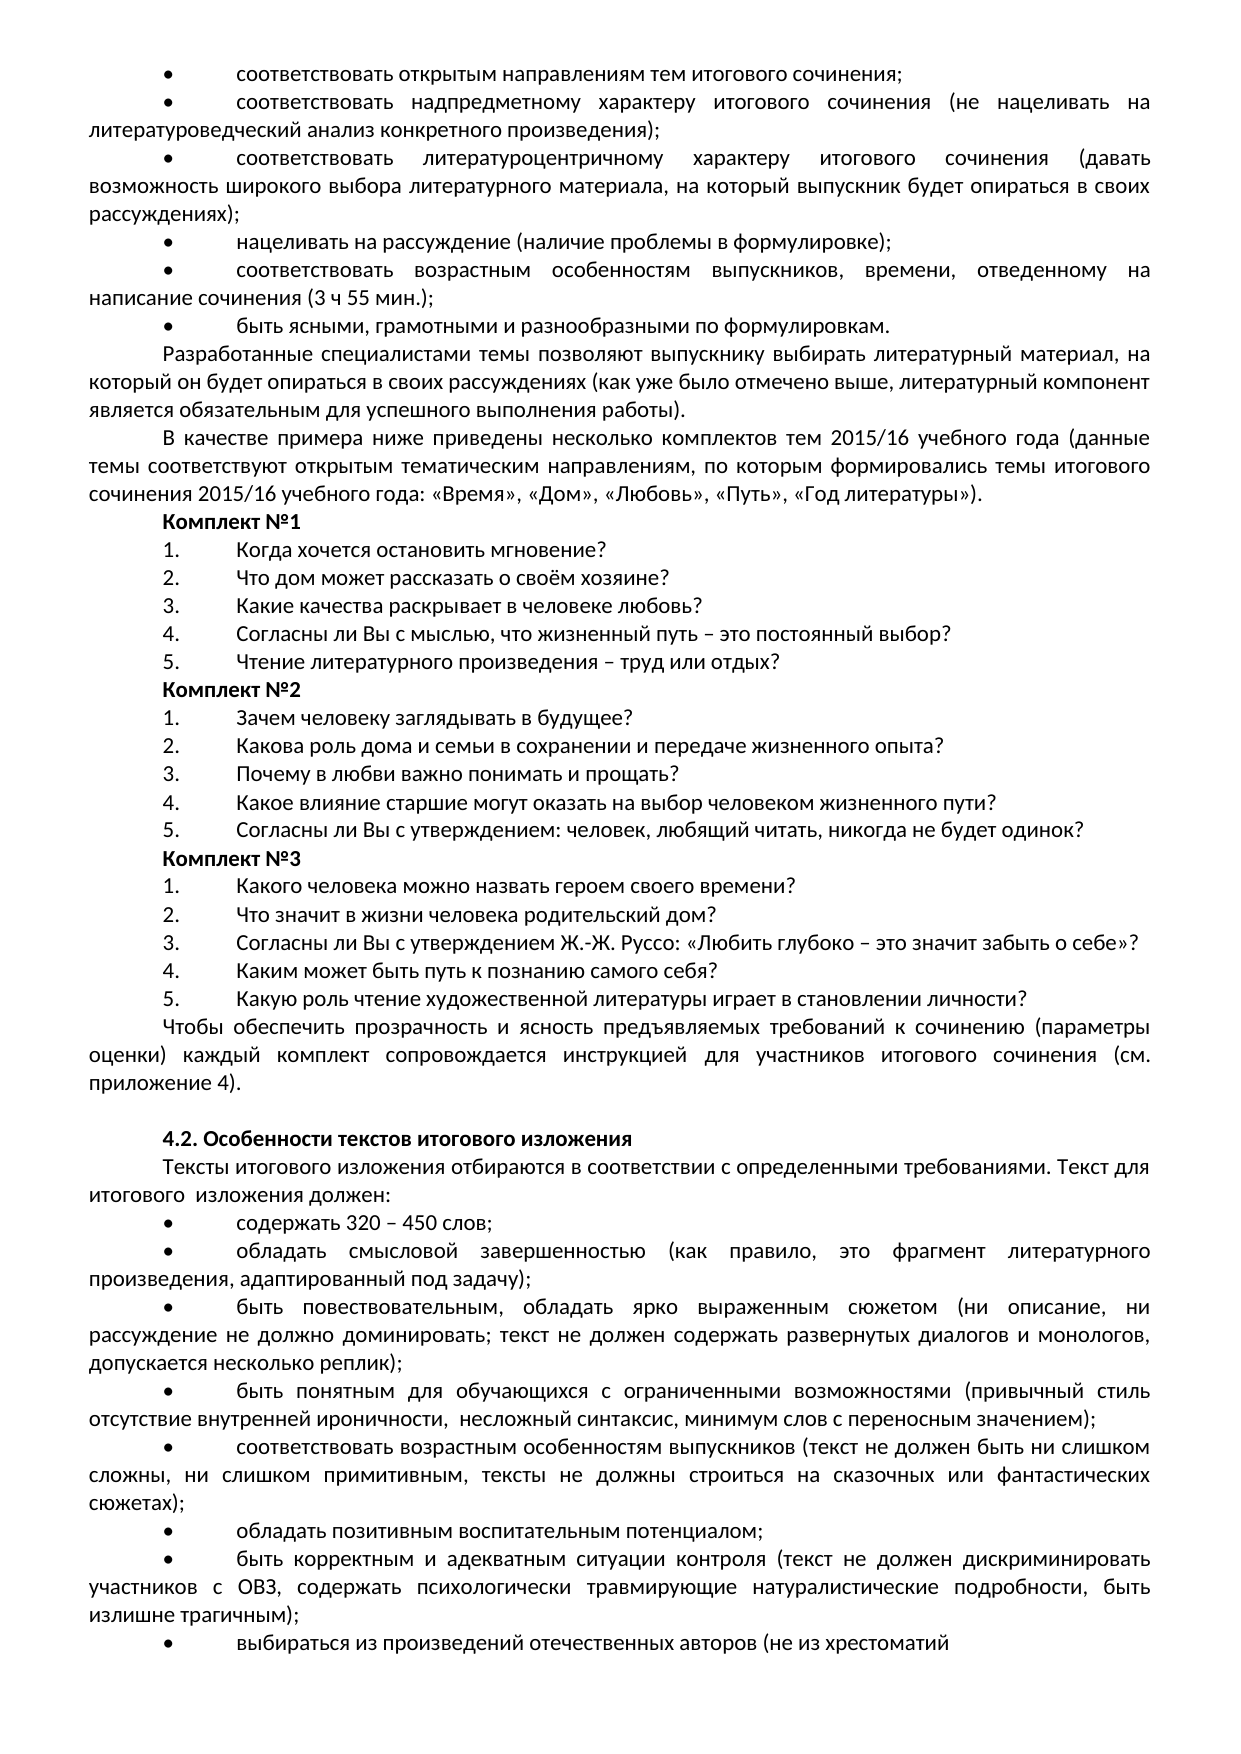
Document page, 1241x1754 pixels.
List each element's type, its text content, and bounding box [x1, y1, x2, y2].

list Что дом может рассказать о своём хозяине? [89, 563, 1152, 591]
text • быть корректным и адекватным ситуации контроля (текст не должен дискриминировать участников с ОВЗ, содержать психологически травмирующие натуралистические подробности, быть излишне трагичным); [89, 1544, 1152, 1628]
text • нацеливать на рассуждение (наличие проблемы в формулировке); [89, 227, 1152, 255]
text Комплект №2 [89, 676, 1152, 703]
text • соответствовать надпредметному характеру итогового сочинения (не нацеливать на литературоведческий анализ конкретного произведения); [89, 87, 1152, 143]
list Когда хочется остановить мгновение? [89, 535, 1152, 563]
text • быть ясными, грамотными и разнообразными по формулировкам. [89, 311, 1152, 339]
list Что значит в жизни человека родительский дом? [89, 900, 1152, 928]
text • быть понятным для обучающихся с ограниченными возможностями (привычный стиль отсутствие внутренней ироничности, несложный синтаксис, минимум слов с переносным значением); [89, 1376, 1152, 1432]
text Комплект №1 [89, 507, 1152, 535]
text • быть повествовательным, обладать ярко выраженным сюжетом (ни описание, ни рассуждение не должно доминировать; текст не должен содержать развернутых диалогов и монологов, допускается несколько реплик); [89, 1292, 1152, 1376]
text • соответствовать возрастным особенностям выпускников, времени, отведенному на написание сочинения (3 ч 55 мин.); [89, 255, 1152, 311]
list Какого человека можно назвать героем своего времени? [89, 872, 1152, 900]
list Согласны ли Вы с утверждением Ж.-Ж. Руссо: «Любить глубоко – это значит забыть о себе»? [89, 928, 1152, 956]
text • обладать позитивным воспитательным потенциалом; [89, 1516, 1152, 1544]
text Чтобы обеспечить прозрачность и ясность предъявляемых требований к сочинению (параметры оценки) каждый комплект сопровождается инструкцией для участников итогового сочинения (см. приложение 4). [89, 1012, 1152, 1096]
text Комплект №3 [89, 844, 1152, 872]
list Согласны ли Вы с мыслью, что жизненный путь – это постоянный выбор? [89, 619, 1152, 647]
text • содержать 320 – 450 слов; [89, 1208, 1152, 1236]
text • соответствовать возрастным особенностям выпускников (текст не должен быть ни слишком сложны, ни слишком примитивным, тексты не должны строиться на сказочных или фантастических сюжетах); [89, 1432, 1152, 1516]
text • соответствовать литературоцентричному характеру итогового сочинения (давать возможность широкого выбора литературного материала, на который выпускник будет опираться в своих рассуждениях); [89, 143, 1152, 227]
list Зачем человеку заглядывать в будущее? [89, 703, 1152, 732]
list Какие качества раскрывает в человеке любовь? [89, 591, 1152, 619]
list Какое влияние старшие могут оказать на выбор человеком жизненного пути? [89, 788, 1152, 816]
list Какова роль дома и семьи в сохранении и передаче жизненного опыта? [89, 732, 1152, 759]
text • соответствовать открытым направлениям тем итогового сочинения; [89, 59, 1152, 87]
text • обладать смысловой завершенностью (как правило, это фрагмент литературного произведения, адаптированный под задачу); [89, 1236, 1152, 1292]
list Какую роль чтение художественной литературы играет в становлении личности? [89, 984, 1152, 1012]
text • выбираться из произведений отечественных авторов (не из хрестоматий [89, 1628, 1152, 1656]
list Каким может быть путь к познанию самого себя? [89, 956, 1152, 984]
text В качестве примера ниже приведены несколько комплектов тем 2015/16 учебного года (данные темы соответствуют открытым тематическим направлениям, по которым формировались темы итогового сочинения 2015/16 учебного года: «Время», «Дом», «Любовь», «Путь», «Год литературы»). [89, 423, 1152, 507]
list Почему в любви важно понимать и прощать? [89, 759, 1152, 788]
text Разработанные специалистами темы позволяют выпускнику выбирать литературный материал, на который он будет опираться в своих рассуждениях (как уже было отмечено выше, литературный компонент является обязательным для успешного выполнения работы). [89, 339, 1152, 423]
text Тексты итогового изложения отбираются в соответствии с определенными требованиями. Текст для итогового изложения должен: [89, 1152, 1152, 1208]
list Чтение литературного произведения – труд или отдых? [89, 647, 1152, 676]
list Согласны ли Вы с утверждением: человек, любящий читать, никогда не будет одинок? [89, 816, 1152, 844]
text 4.2. Особенности текстов итогового изложения [89, 1124, 1152, 1152]
